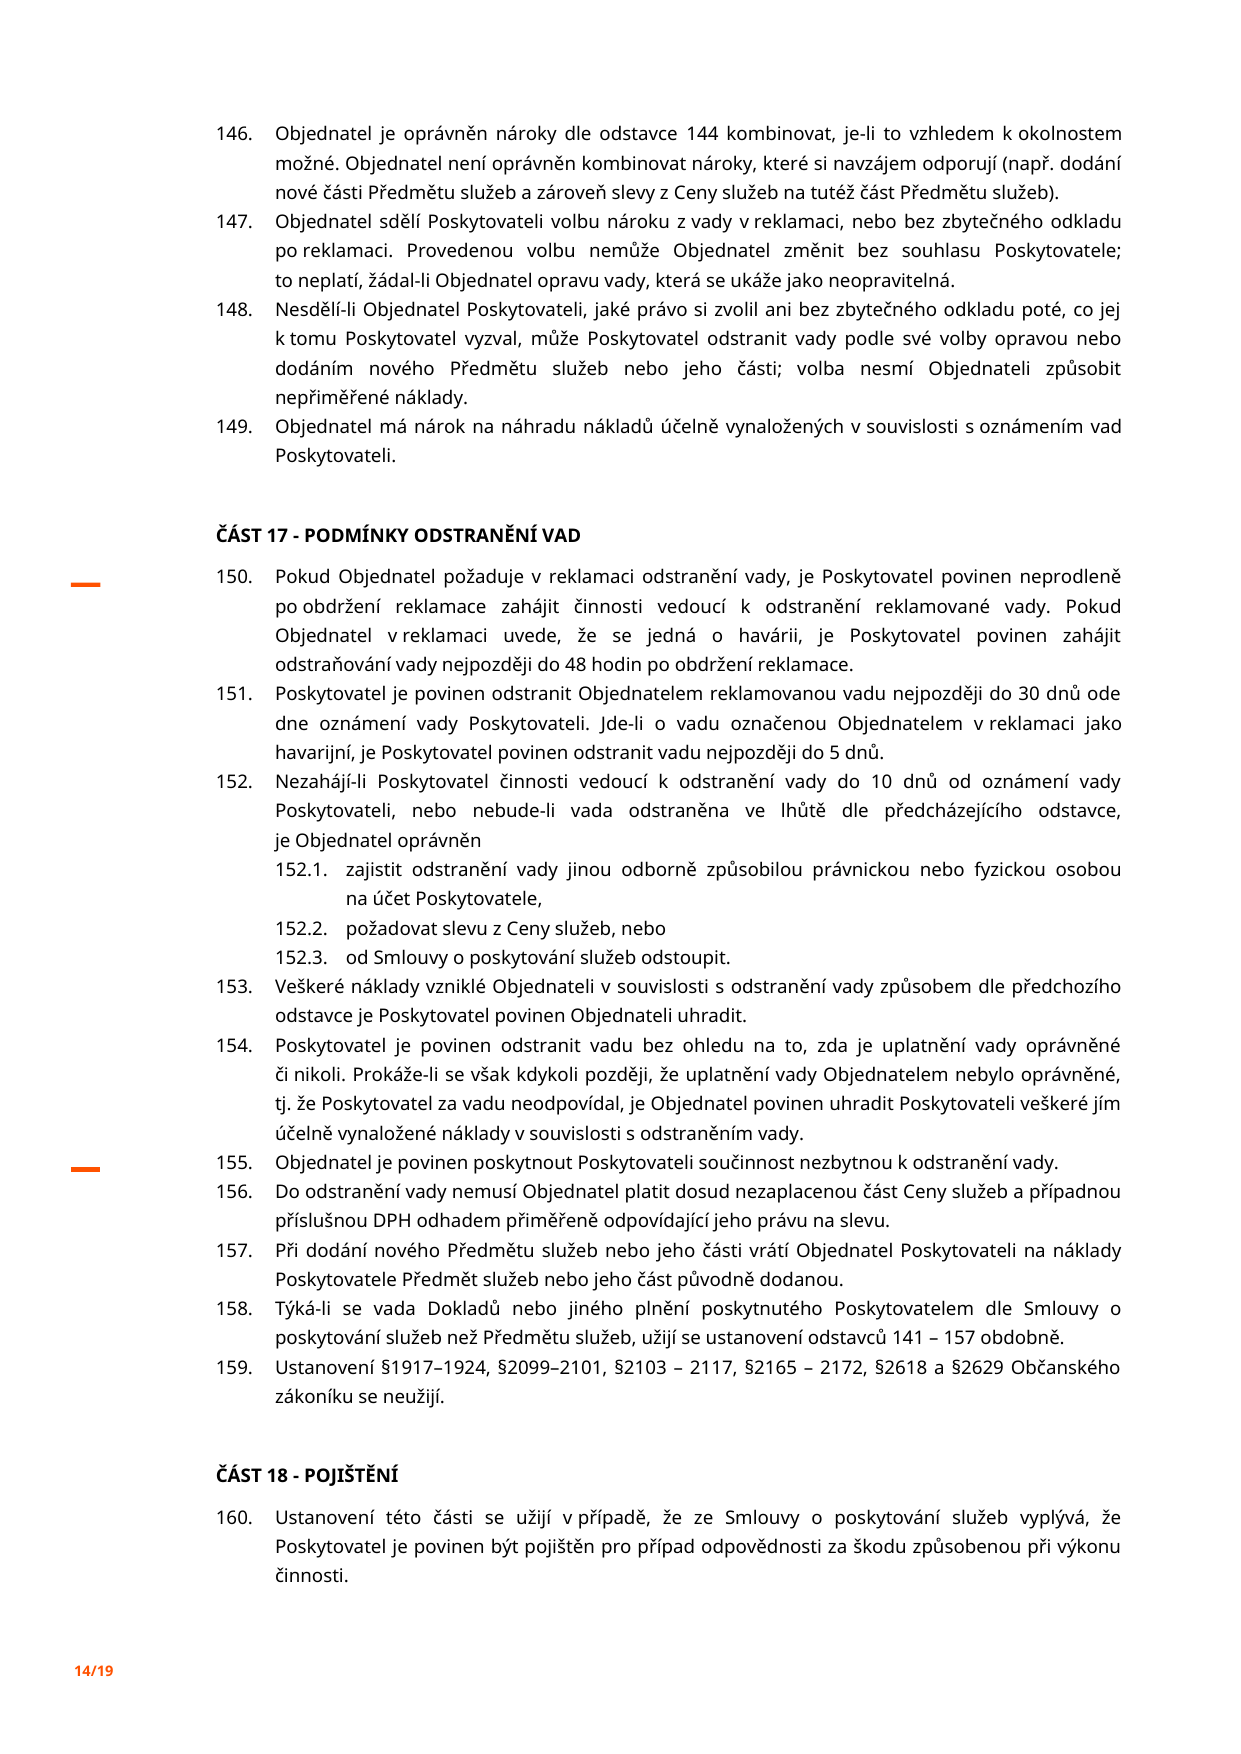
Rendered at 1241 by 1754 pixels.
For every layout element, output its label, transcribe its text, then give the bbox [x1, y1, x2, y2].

list Ustanovení §1917–1924, §2099–2101, §2103 – 2117, §2165 – 2172, §2618 a §2629 Občanského zákoníku se neužijí. [216, 1354, 1122, 1409]
list Pokud Objednatel požaduje v reklamaci odstranění vady, je Poskytovatel povinen neprodleně po obdržení reklamace zahájit činnosti vedoucí k odstranění reklamované vady. Pokud Objednatel v reklamaci uvede, že se jedná o havárii, je Poskytovatel povinen zahájit odstraňování vady nejpozději do 48 hodin po obdržení reklamace. [216, 564, 1122, 677]
list POJIŠTĚNÍ [216, 1462, 1122, 1488]
list Nezahájí-li Poskytovatel činnosti vedoucí k odstranění vady do 10 dnů od oznámení vady Poskytovateli, nebo nebude-li vada odstraněna ve lhůtě dle předcházejícího odstavce, je Objednatel oprávněn [216, 768, 1122, 853]
list Objednatel je oprávněn nároky dle odstavce 144 kombinovat, je-li to vzhledem k okolnostem možné. Objednatel není oprávněn kombinovat nároky, které si navzájem odporují (např. dodání nové části Předmětu služeb a zároveň slevy z Ceny služeb na tutéž část Předmětu služeb). [216, 121, 1122, 205]
list zajistit odstranění vady jinou odborně způsobilou právnickou nebo fyzickou osobou na účet Poskytovatele, [275, 856, 1122, 911]
list Objednatel je povinen poskytnout Poskytovateli součinnost nezbytnou k odstranění vady. [216, 1149, 1122, 1174]
list Objednatel sdělí Poskytovateli volbu nároku z vady v reklamaci, nebo bez zbytečného odkladu po reklamaci. Provedenou volbu nemůže Objednatel změnit bez souhlasu Poskytovatele; to neplatí, žádal-li Objednatel opravu vady, která se ukáže jako neopravitelná. [216, 208, 1122, 292]
list požadovat slevu z Ceny služeb, nebo [275, 915, 1122, 940]
list Do odstranění vady nemusí Objednatel platit dosud nezaplacenou část Ceny služeb a případnou příslušnou DPH odhadem přiměřeně odpovídající jeho právu na slevu. [216, 1178, 1122, 1233]
list PODMÍNKY ODSTRANĚNÍ VAD [216, 522, 1122, 547]
list Nesdělí-li Objednatel Poskytovateli, jaké právo si zvolil ani bez zbytečného odkladu poté, co jej k tomu Poskytovatel vyzval, může Poskytovatel odstranit vady podle své volby opravou nebo dodáním nového Předmětu služeb nebo jeho části; volba nesmí Objednateli způsobit nepřiměřené náklady. [216, 296, 1122, 409]
list Při dodání nového Předmětu služeb nebo jeho části vrátí Objednatel Poskytovateli na náklady Poskytovatele Předmět služeb nebo jeho část původně dodanou. [216, 1237, 1122, 1292]
list od Smlouvy o poskytování služeb odstoupit. [275, 944, 1122, 970]
list Poskytovatel je povinen odstranit vadu bez ohledu na to, zda je uplatnění vady oprávněné či nikoli. Prokáže-li se však kdykoli později, že uplatnění vady Objednatelem nebylo oprávněné, tj. že Poskytovatel za vadu neodpovídal, je Objednatel povinen uhradit Poskytovateli veškeré jím účelně vynaložené náklady v souvislosti s odstraněním vady. [216, 1032, 1122, 1145]
list Veškeré náklady vzniklé Objednateli v souvislosti s odstranění vady způsobem dle předchozího odstavce je Poskytovatel povinen Objednateli uhradit. [216, 973, 1122, 1028]
list Poskytovatel je povinen odstranit Objednatelem reklamovanou vadu nejpozději do 30 dnů ode dne oznámení vady Poskytovateli. Jde-li o vadu označenou Objednatelem v reklamaci jako havarijní, je Poskytovatel povinen odstranit vadu nejpozději do 5 dnů. [216, 681, 1122, 765]
list Ustanovení této části se užijí v případě, že ze Smlouvy o poskytování služeb vyplývá, že Poskytovatel je povinen být pojištěn pro případ odpovědnosti za škodu způsobenou při výkonu činnosti. [216, 1504, 1122, 1588]
list Týká-li se vada Dokladů nebo jiného plnění poskytnutého Poskytovatelem dle Smlouvy o poskytování služeb než Předmětu služeb, užijí se ustanovení odstavců 141 – 157 obdobně. [216, 1295, 1122, 1350]
list Objednatel má nárok na náhradu nákladů účelně vynaložených v souvislosti s oznámením vad Poskytovateli. [216, 413, 1122, 468]
